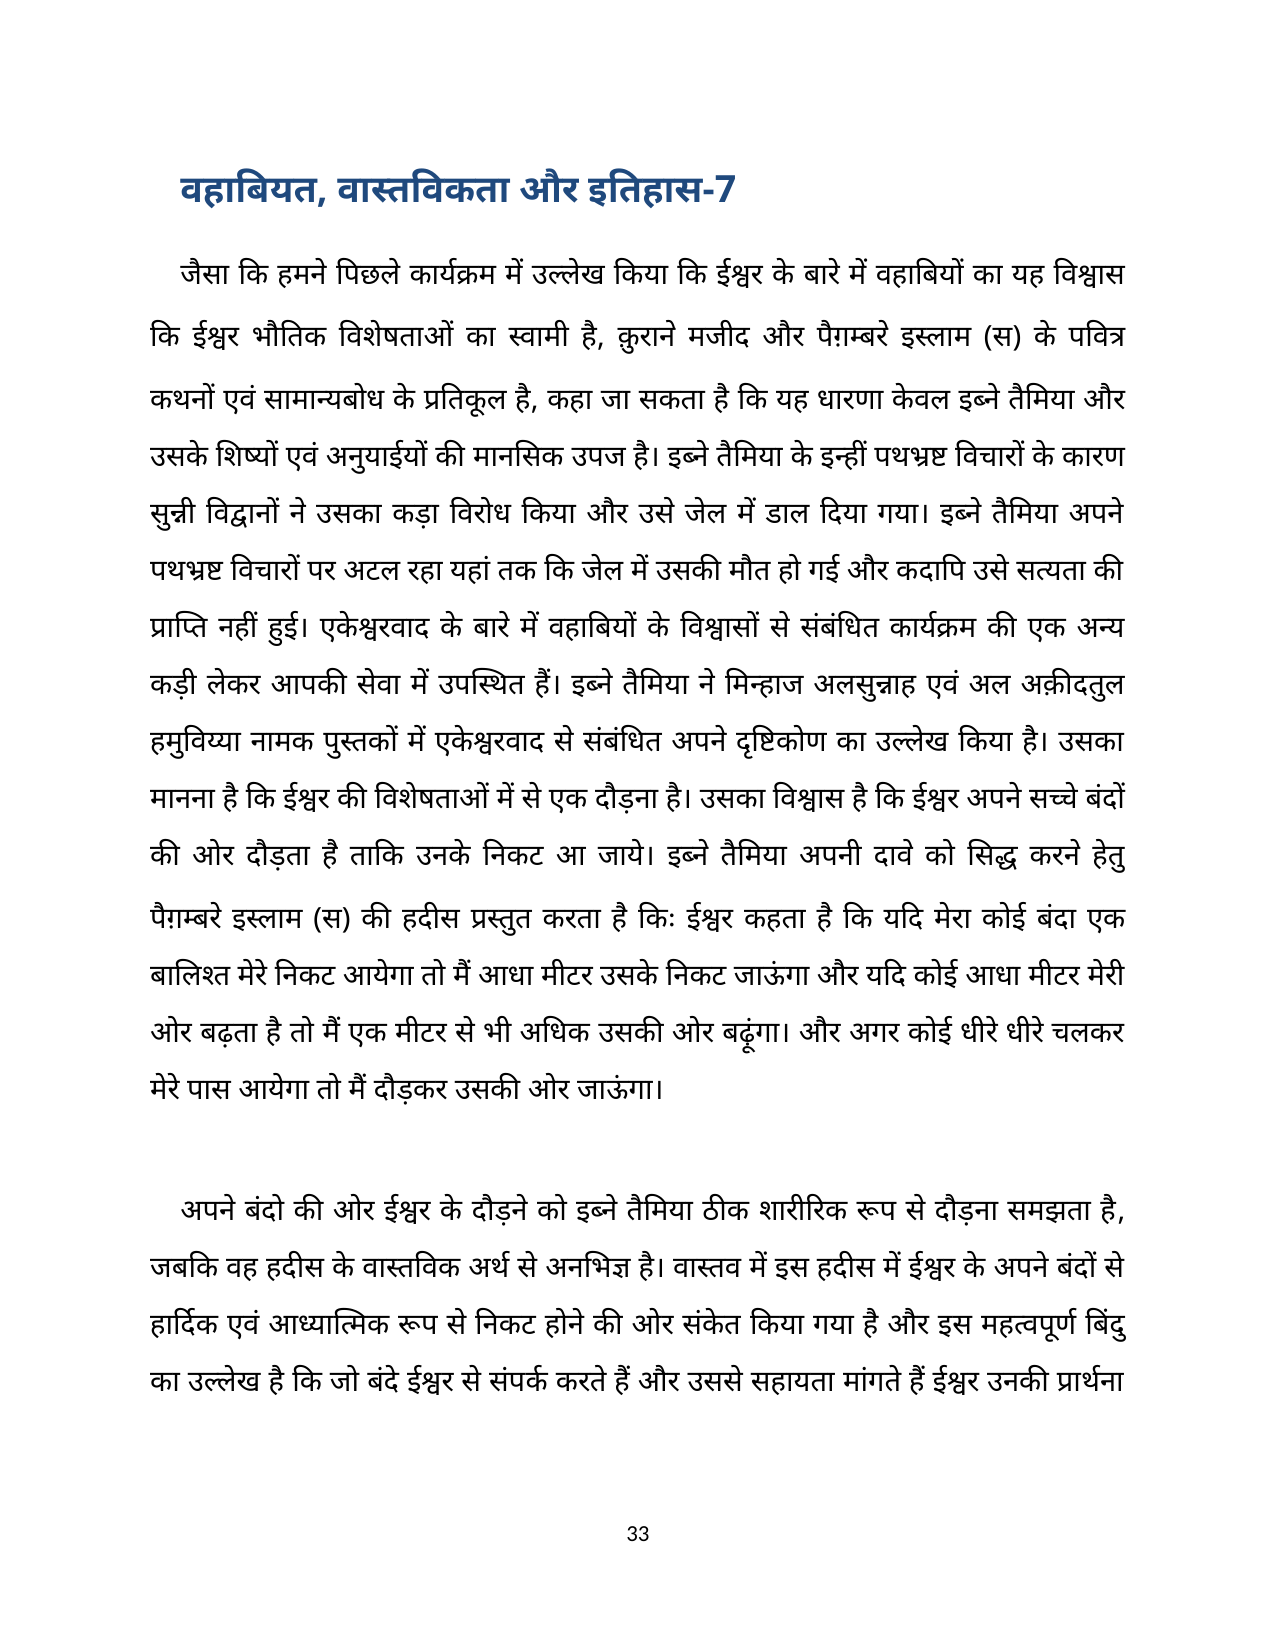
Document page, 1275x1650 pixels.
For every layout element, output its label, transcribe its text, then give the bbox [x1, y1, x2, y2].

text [150, 1189, 1125, 1403]
subtitle वहाबियत, वास्तविकता और इतिहास-7 [150, 162, 1125, 218]
text जैसा कि हमने पिछले कार्यक्रम में उल्लेख किया कि ईश्वर के बारे में वहाबियों का यह विश्वास कि ईश्वर भौतिक विशेषताओं का स्वामी है, क़ुराने मजीद और पैग़म्बरे इस्लाम (स) के पवित्र कथनों एवं सामान्यबोध के प्रतिकूल है, कहा जा सकता है कि यह धारणा केवल इब्ने तैमिया और उसके शिष्यों एवं अनुयाईयों की मानसिक उपज है। इब्ने तैमिया के इन्हीं पथभ्रष्ट विचारों के कारण सुन्नी विद्वानों ने उसका कड़ा विरोध किया और उसे जेल में डाल दिया गया। इब्ने तैमिया अपने पथभ्रष्ट विचारों पर अटल रहा यहां तक कि जेल में उसकी मौत हो गई और कदापि उसे सत्यता की प्राप्ति नहीं हुई। एकेश्वरवाद के बारे में वहाबियों के विश्वासों से संबंधित कार्यक्रम की एक अन्य कड़ी लेकर आपकी सेवा में उपस्थित हैं। इब्ने तैमिया ने मिन्हाज अलसुन्नाह एवं अल अक़ीदतुल हमुविय्या नामक पुस्तकों में एकेश्वरवाद से संबंधित अपने दृष्टिकोण का उल्लेख किया है। उसका मानना है कि ईश्वर की विशेषताओं में से एक दौड़ना है। उसका विश्वास है कि ईश्वर अपने सच्चे बंदों की ओर दौड़ता है ताकि उनके निकट आ जाये। इब्ने तैमिया अपनी दावे को सिद्ध करने हेतु पैग़म्बरे इस्लाम (स) की हदीस प्रस्तुत करता है किः ईश्वर कहता है कि यदि मेरा कोई बंदा एक बालिश्त मेरे निकट आयेगा तो मैं आधा मीटर उसके निकट जाऊंगा और यदि कोई आधा मीटर मेरी ओर बढ़ता है तो मैं एक मीटर से भी अधिक उसकी ओर बढ़ूंगा। और अगर कोई धीरे धीरे चलकर मेरे पास आयेगा तो मैं दौड़कर उसकी ओर जाऊंगा। [150, 258, 1125, 1111]
